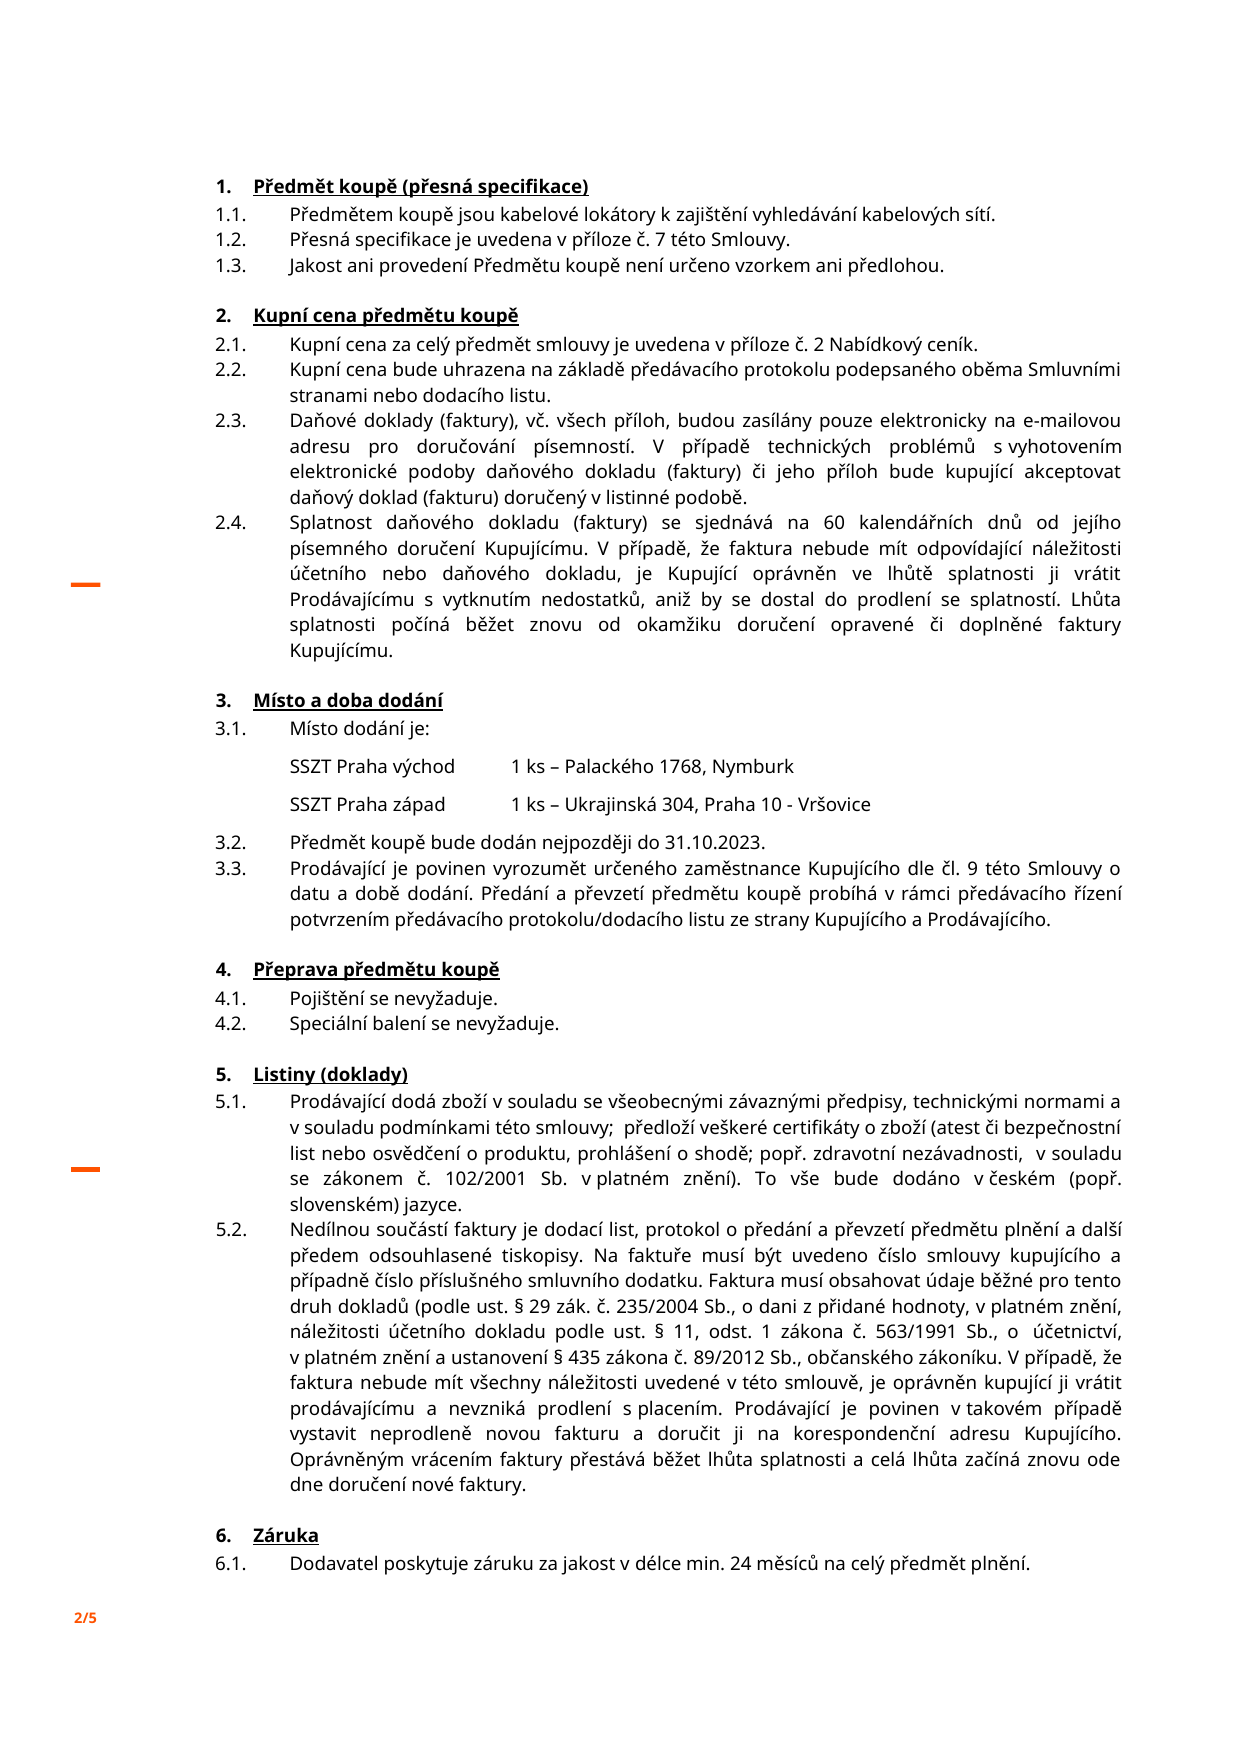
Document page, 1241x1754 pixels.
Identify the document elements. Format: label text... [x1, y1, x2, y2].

list Jakost ani provedení Předmětu koupě není určeno vzorkem ani předlohou. [215, 252, 1122, 278]
subtitle Předmět koupě (přesná specifikace) [216, 173, 1122, 199]
text SSZT Praha západ 1 ks – Ukrajinská 304, Praha 10 - Vršovice [289, 792, 1122, 817]
list Přesná specifikace je uvedena v příloze č. 7 této Smlouvy. [215, 227, 1122, 252]
list Speciální balení se nevyžaduje. [215, 1010, 1122, 1036]
list Prodávající je povinen vyrozumět určeného zaměstnance Kupujícího dle čl. 9 této Smlouvy o datu a době dodání. Předání a převzetí předmětu koupě probíhá v rámci předávacího řízení potvrzením předávacího protokolu/dodacího listu ze strany Kupujícího a Prodávajícího. [215, 855, 1122, 932]
subtitle Místo a doba dodání [216, 688, 1122, 713]
list Dodavatel poskytuje záruku za jakost v délce min. 24 měsíců na celý předmět plnění. [215, 1550, 1122, 1576]
list Nedílnou součástí faktury je dodací list, protokol o předání a převzetí předmětu plnění a další předem odsouhlasené tiskopisy. Na faktuře musí být uvedeno číslo smlouvy kupujícího a případně číslo příslušného smluvního dodatku. Faktura musí obsahovat údaje běžné pro tento druh dokladů (podle ust. § 29 zák. č. 235/2004 Sb., o dani z přidané hodnoty, v platném znění, náležitosti účetního dokladu podle ust. § 11, odst. 1 zákona č. 563/1991 Sb., o účetnictví, v platném znění a ustanovení § 435 zákona č. 89/2012 Sb., občanského zákoníku. V případě, že faktura nebude mít všechny náležitosti uvedené v této smlouvě, je oprávněn kupující ji vrátit prodávajícímu a nevzniká prodlení s placením. Prodávající je povinen v takovém případě vystavit neprodleně novou fakturu a doručit ji na korespondenční adresu Kupujícího. Oprávněným vrácením faktury přestává běžet lhůta splatnosti a celá lhůta začíná znovu ode dne doručení nové faktury. [216, 1216, 1122, 1497]
list Předmětem koupě jsou kabelové lokátory k zajištění vyhledávání kabelových sítí. [215, 201, 1122, 227]
list Předmět koupě bude dodán nejpozději do 31.10.2023. [215, 830, 1122, 855]
subtitle Záruka [216, 1522, 1122, 1548]
subtitle Listiny (doklady) [216, 1061, 1122, 1086]
subtitle Kupní cena předmětu koupě [216, 303, 1122, 328]
list Splatnost daňového dokladu (faktury) se sjednává na 60 kalendářních dnů od jejího písemného doručení Kupujícímu. V případě, že faktura nebude mít odpovídající náležitosti účetního nebo daňového dokladu, je Kupující oprávněn ve lhůtě splatnosti ji vrátit Prodávajícímu s vytknutím nedostatků, aniž by se dostal do prodlení se splatností. Lhůta splatnosti počíná běžet znovu od okamžiku doručení opravené či doplněné faktury Kupujícímu. [215, 509, 1122, 663]
list Prodávající dodá zboží v souladu se všeobecnými závaznými předpisy, technickými normami a v souladu podmínkami této smlouvy; předloží veškeré certifikáty o zboží (atest či bezpečnostní list nebo osvědčení o produktu, prohlášení o shodě; popř. zdravotní nezávadnosti, v souladu se zákonem č. 102/2001 Sb. v platném znění). To vše bude dodáno v českém (popř. slovenském) jazyce. [215, 1089, 1122, 1216]
list Daňové doklady (faktury), vč. všech příloh, budou zasílány pouze elektronicky na e-mailovou adresu pro doručování písemností. V případě technických problémů s vyhotovením elektronické podoby daňového dokladu (faktury) či jeho příloh bude kupující akceptovat daňový doklad (fakturu) doručený v listinné podobě. [215, 407, 1122, 509]
list Kupní cena za celý předmět smlouvy je uvedena v příloze č. 2 Nabídkový ceník. [215, 331, 1122, 356]
list Pojištění se nevyžaduje. [215, 985, 1122, 1010]
list Místo dodání je: [215, 716, 1122, 741]
subtitle Přeprava předmětu koupě [216, 957, 1122, 982]
list Kupní cena bude uhrazena na základě předávacího protokolu podepsaného oběma Smluvními stranami nebo dodacího listu. [215, 356, 1122, 407]
text SSZT Praha východ 1 ks – Palackého 1768, Nymburk [289, 754, 1122, 779]
